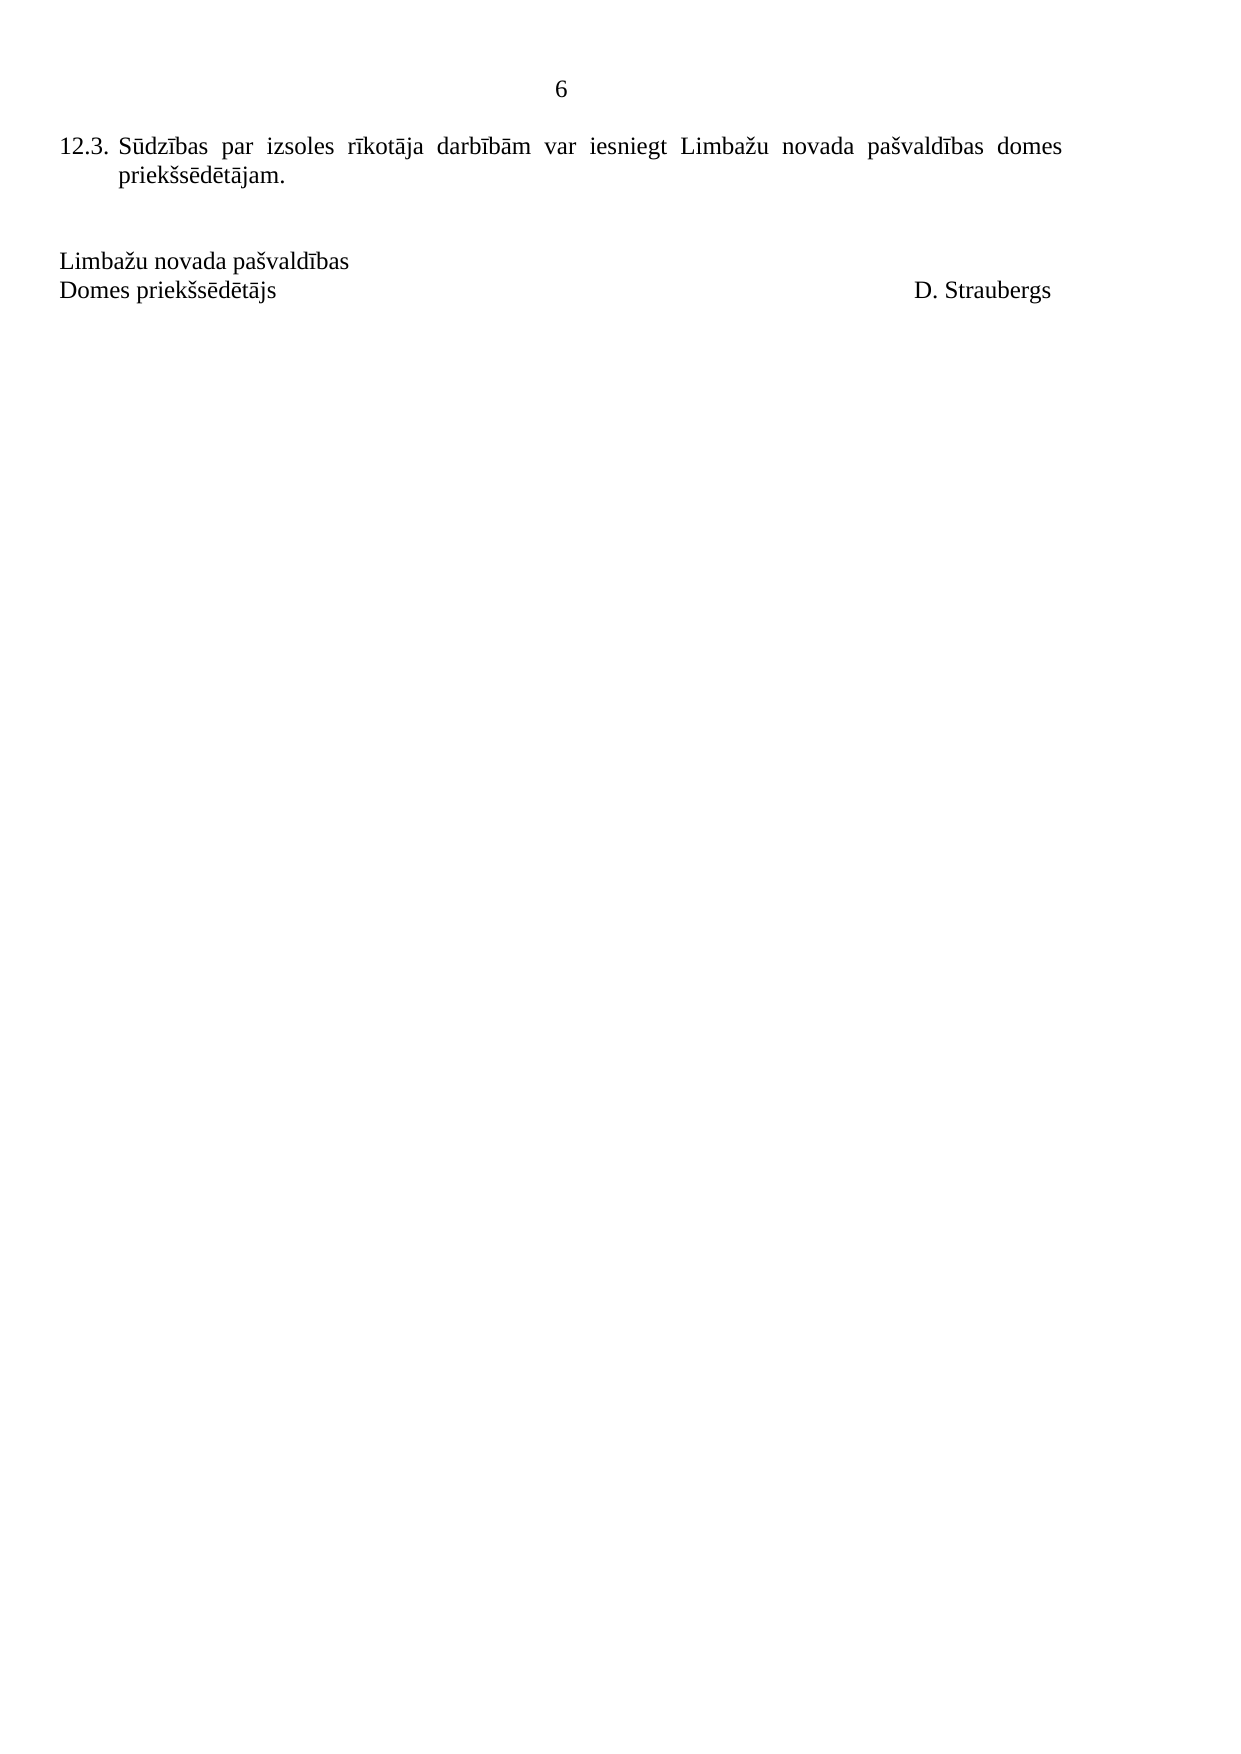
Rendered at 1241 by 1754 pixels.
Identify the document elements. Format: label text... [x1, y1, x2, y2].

text Limbažu novada pašvaldības [59, 246, 1063, 275]
text Domes priekšsēdētājs D. Straubergs [59, 275, 1063, 304]
list Sūdzības par izsoles rīkotāja darbībām var iesniegt Limbažu novada pašvaldības domes priekšsēdētājam. [59, 131, 1063, 189]
